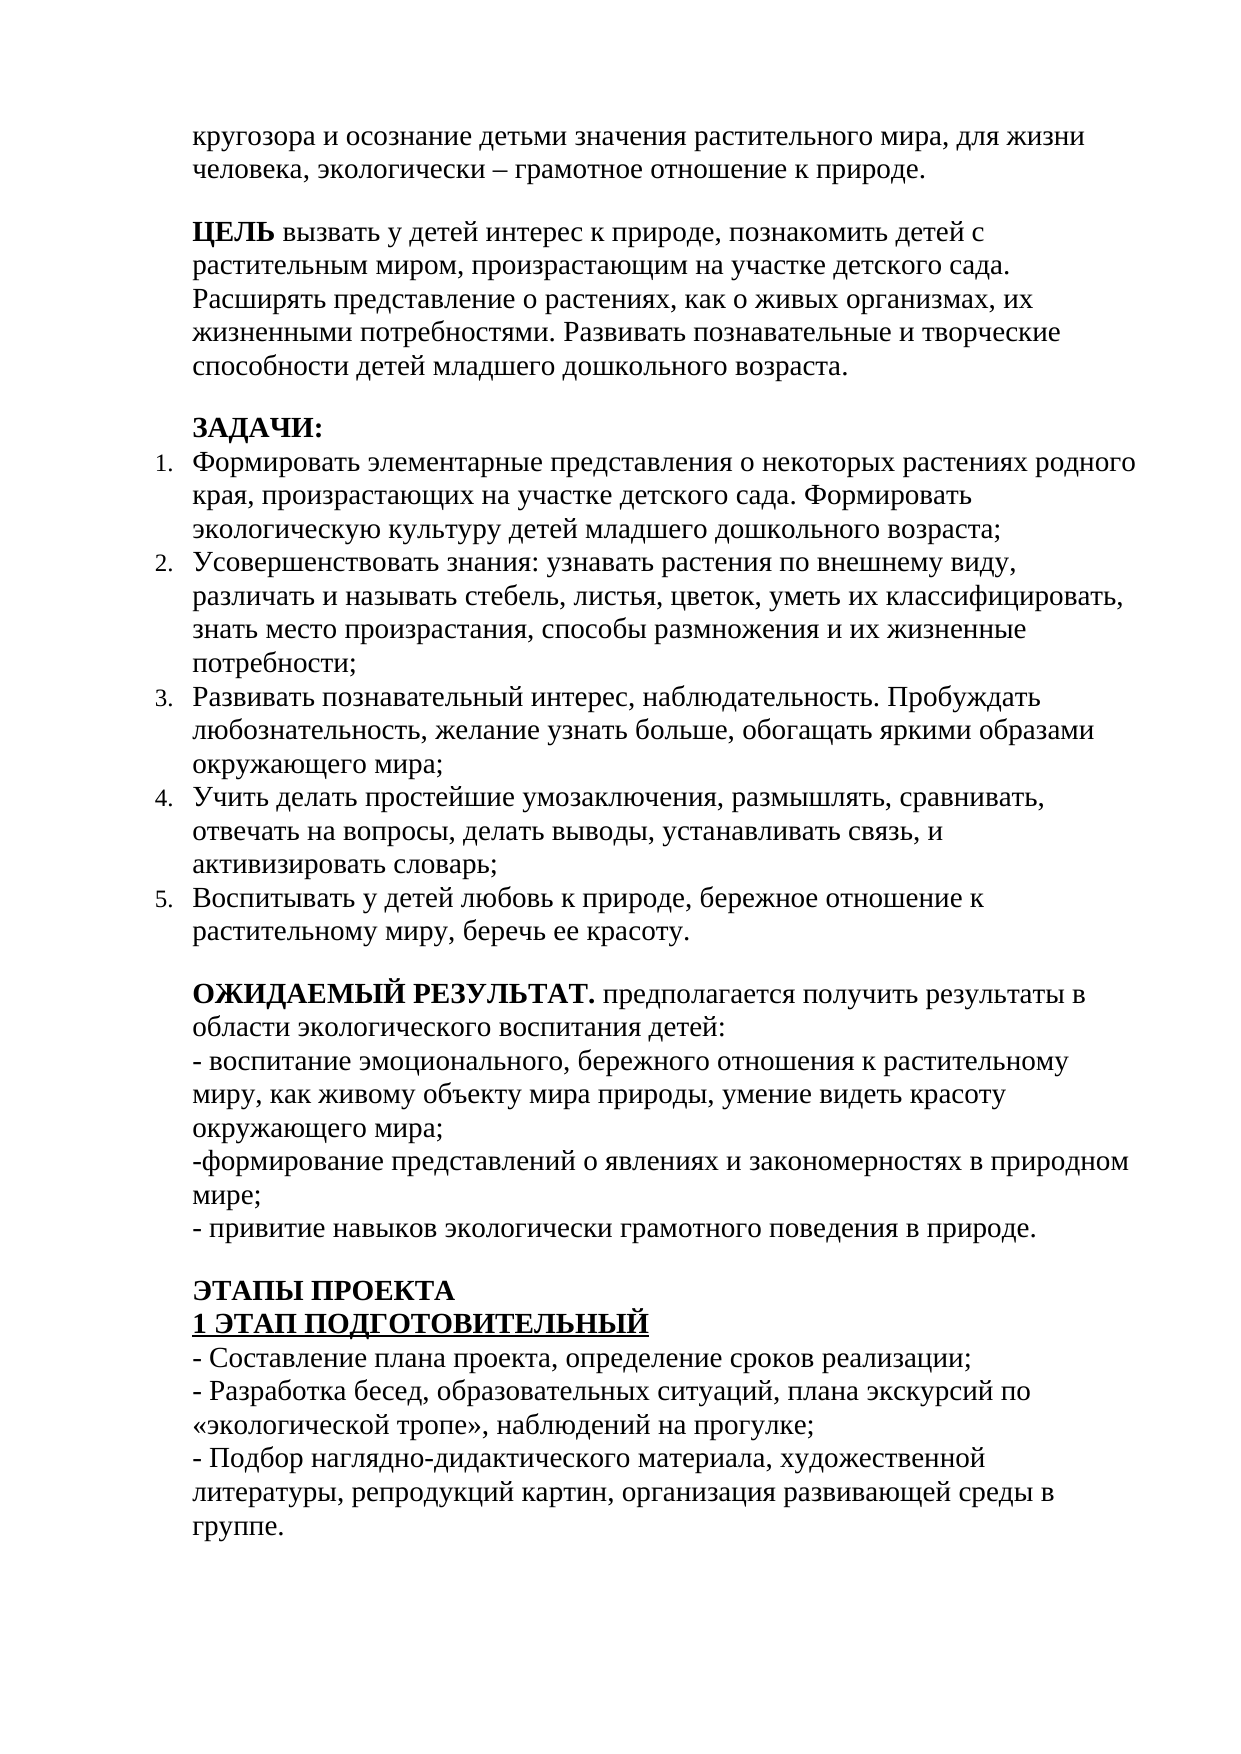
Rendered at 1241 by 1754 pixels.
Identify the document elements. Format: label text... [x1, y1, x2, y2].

text - Подбор наглядно-дидактического материала, художественной литературы, репродукций картин, организация развивающей среды в группе. [192, 1441, 1137, 1541]
text ОЖИДАЕМЫЙ РЕЗУЛЬТАТ. предполагается получить результаты в области экологического воспитания детей: [192, 976, 1137, 1043]
text - Составление плана проекта, определение сроков реализации; [192, 1340, 1137, 1373]
text 1 ЭТАП ПОДГОТОВИТЕЛЬНЫЙ [192, 1306, 1137, 1340]
list Формировать элементарные представления о некоторых растениях родного края, произрастающих на участке детского сада. Формировать экологическую культуру детей младшего дошкольного возраста; [154, 444, 1137, 544]
text - воспитание эмоционального, бережного отношения к растительному миру, как живому объекту мира природы, умение видеть красоту окружающего мира; [192, 1043, 1137, 1143]
list Воспитывать у детей любовь к природе, бережное отношение к растительному миру, беречь ее красоту. [154, 880, 1137, 947]
text ЗАДАЧИ: [192, 410, 1137, 444]
text - привитие навыков экологически грамотного поведения в природе. [192, 1211, 1137, 1244]
list Усовершенствовать знания: узнавать растения по внешнему виду, различать и называть стебель, листья, цветок, уметь их классифицировать, знать место произрастания, способы размножения и их жизненные потребности; [154, 544, 1137, 679]
text ЭТАПЫ ПРОЕКТА [192, 1273, 1137, 1306]
text ЦЕЛЬ вызвать у детей интерес к природе, познакомить детей с растительным миром, произрастающим на участке детского сада. Расширять представление о растениях, как о живых организмах, их жизненными потребностями. Развивать познавательные и творческие способности детей младшего дошкольного возраста. [192, 214, 1137, 382]
list Развивать познавательный интерес, наблюдательность. Пробуждать любознательность, желание узнать больше, обогащать яркими образами окружающего мира; [154, 679, 1137, 779]
text -формирование представлений о явлениях и закономерностях в природном мире; [192, 1143, 1137, 1211]
list Учить делать простейшие умозаключения, размышлять, сравнивать, отвечать на вопросы, делать выводы, устанавливать связь, и активизировать словарь; [154, 779, 1137, 880]
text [192, 118, 1137, 185]
text - Разработка бесед, образовательных ситуаций, плана экскурсий по «экологической тропе», наблюдений на прогулке; [192, 1373, 1137, 1441]
